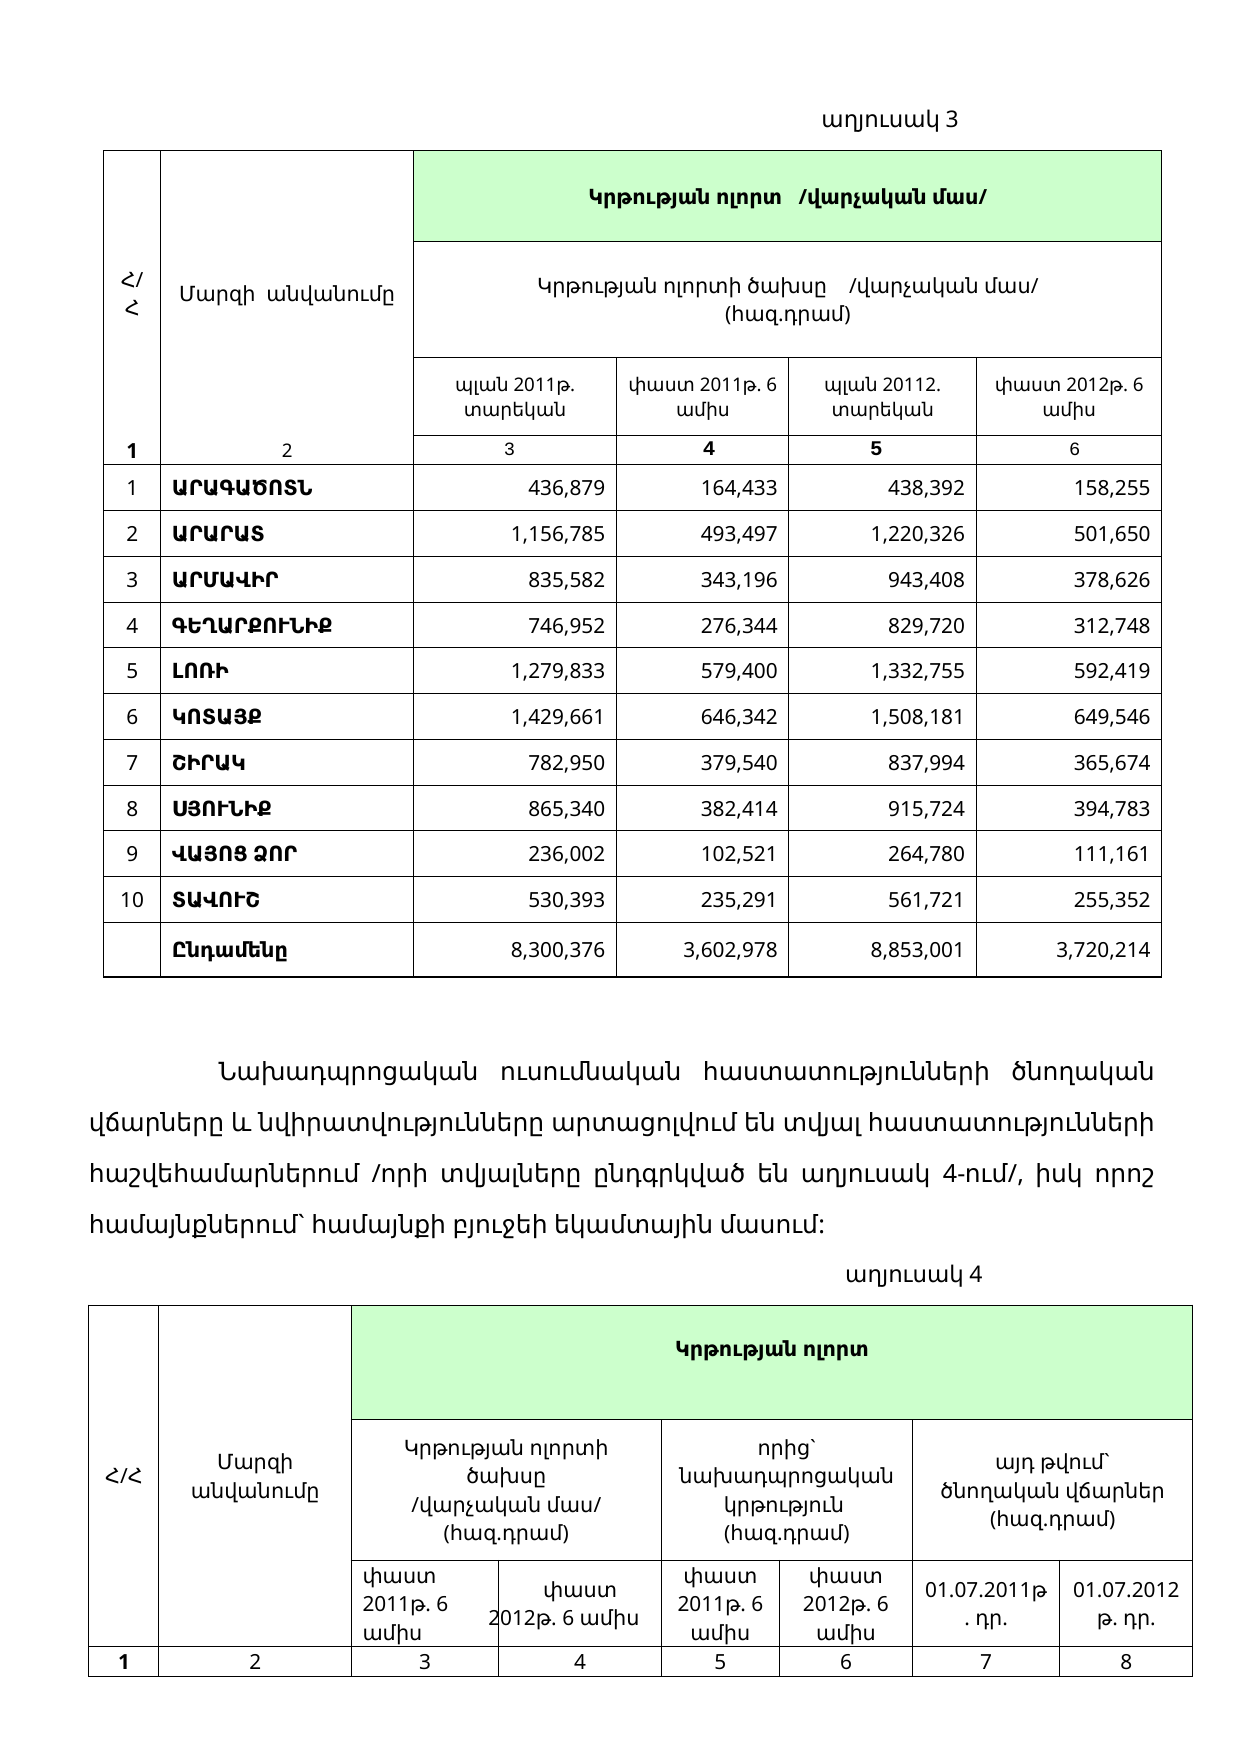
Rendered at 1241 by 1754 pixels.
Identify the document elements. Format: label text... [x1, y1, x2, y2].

table_cell 8 [1060, 1647, 1192, 1676]
table_cell 01.07.2012թ. դր. [1060, 1561, 1192, 1646]
table_cell Ընդամենը [161, 923, 413, 976]
table_cell փաստ 2011թ. 6 ամիս [662, 1561, 779, 1646]
table_cell 3 [352, 1647, 498, 1676]
table_cell 2 [161, 435, 413, 464]
table_cell 943,408 [789, 557, 976, 602]
table_cell 438,392 [789, 465, 976, 510]
table_cell 5 [662, 1647, 779, 1676]
table_cell 915,724 [789, 786, 976, 830]
table_cell 158,255 [977, 465, 1161, 510]
table_cell 382,414 [617, 786, 788, 830]
table_cell փաստ 2011թ. 6 ամիս [617, 358, 788, 435]
table_cell ՍՅՈՒՆԻՔ [161, 786, 413, 830]
table_cell 1,429,661 [414, 694, 616, 739]
table_cell 8,300,376 [414, 923, 616, 976]
table_cell 111,161 [977, 831, 1161, 876]
table_cell Կրթության ոլորտի ծախսը /վարչական մաս/ (հազ.դրամ) [352, 1420, 661, 1560]
table_cell 6 [780, 1647, 912, 1676]
table_cell փաստ 2012թ. 6 ամիս [977, 358, 1161, 435]
table_cell 276,344 [617, 603, 788, 647]
table_cell փաստ 2012թ. 6 ամիս [780, 1561, 912, 1646]
table_cell 394,783 [977, 786, 1161, 830]
table_cell ԱՐՄԱՎԻՐ [161, 557, 413, 602]
table_cell 8,853,001 [789, 923, 976, 976]
table_cell այդ թվում` ծնողական վճարներ (հազ.դրամ) [913, 1420, 1192, 1560]
table_cell որից` նախադպրոցական կրթություն (հազ.դրամ) [662, 1420, 912, 1560]
table_cell 592,419 [977, 648, 1161, 693]
table_cell 01.07.2011թ. դր. [913, 1561, 1059, 1646]
table_cell 9 [104, 831, 160, 876]
table_cell ԼՈՌԻ [161, 648, 413, 693]
table_cell 343,196 [617, 557, 788, 602]
table_cell 1 [104, 435, 160, 464]
table_cell ԿՈՏԱՅՔ [161, 694, 413, 739]
table_cell 837,994 [789, 740, 976, 784]
table_cell 865,340 [414, 786, 616, 830]
table_header Հ/Հ [89, 1306, 158, 1646]
table_cell 235,291 [617, 877, 788, 922]
table_cell 2 [159, 1647, 351, 1676]
table_cell 1 [104, 465, 160, 510]
table_header Հ/Հ [104, 151, 160, 435]
table_cell 365,674 [977, 740, 1161, 784]
table_cell 8 [104, 786, 160, 830]
table_cell 1,220,326 [789, 511, 976, 556]
text աղյուսակ 3 [89, 103, 1155, 135]
table_cell 312,748 [977, 603, 1161, 647]
table_cell 4 [499, 1647, 661, 1676]
table_header Կրթության ոլորտ /վարչական մաս/ [414, 151, 1161, 241]
table_cell 436,879 [414, 465, 616, 510]
table_cell 501,650 [977, 511, 1161, 556]
table_header Մարզի անվանումը [161, 151, 413, 435]
table_cell 530,393 [414, 877, 616, 922]
table_cell ԳԵՂԱՐՔՈՒՆԻՔ [161, 603, 413, 647]
table_cell 2 [104, 511, 160, 556]
table_cell 236,002 [414, 831, 616, 876]
table_cell 646,342 [617, 694, 788, 739]
table_cell 7 [913, 1647, 1059, 1676]
table_cell 835,582 [414, 557, 616, 602]
table_cell 102,521 [617, 831, 788, 876]
table_cell 4 [104, 603, 160, 647]
table_cell 5 [789, 436, 976, 464]
table_cell ՏԱՎՈՒՇ [161, 877, 413, 922]
table_cell 3 [104, 557, 160, 602]
table_cell ԱՐԱԳԱԾՈՏՆ [161, 465, 413, 510]
table_cell 4 [617, 436, 788, 464]
table_cell 7 [104, 740, 160, 784]
table_cell 746,952 [414, 603, 616, 647]
text Նախադպրոցական ուսումնական հաստատությունների ծնողական վճարները և նվիրատվությունները արտացոլվում են տվյալ հաստատությունների հաշվեհամարներում /որի տվյալները ընդգրկված են աղյուսակ 4-ում/, իսկ որոշ համայնքներում` համայնքի բյուջեի եկամտային մասում: [89, 1053, 1155, 1241]
table_cell 649,546 [977, 694, 1161, 739]
table_cell 1,508,181 [789, 694, 976, 739]
table_cell 1,279,833 [414, 648, 616, 693]
table_cell պլան 20112. տարեկան [789, 358, 976, 435]
table_cell 3 [414, 436, 616, 464]
table_cell 3,602,978 [617, 923, 788, 976]
table_cell 164,433 [617, 465, 788, 510]
table_cell փաստ 2012թ. 6 ամիս [499, 1561, 661, 1646]
text աղյուսակ 4 [89, 1258, 1155, 1289]
table_cell 561,721 [789, 877, 976, 922]
table_cell 1,332,755 [789, 648, 976, 693]
table_cell 264,780 [789, 831, 976, 876]
table_cell 255,352 [977, 877, 1161, 922]
table_cell ՎԱՅՈՑ ՁՈՐ [161, 831, 413, 876]
table_cell 6 [104, 694, 160, 739]
table_cell փաստ 2011թ. 6 ամիս [352, 1561, 498, 1646]
table_header Կրթության ոլորտ [352, 1306, 1192, 1419]
table_cell 6 [977, 436, 1161, 464]
table_cell 782,950 [414, 740, 616, 784]
table_cell [104, 923, 160, 976]
table_cell 829,720 [789, 603, 976, 647]
table_cell Կրթության ոլորտի ծախսը /վարչական մաս/ (հազ.դրամ) [414, 242, 1161, 357]
table_cell 5 [104, 648, 160, 693]
table_cell 1,156,785 [414, 511, 616, 556]
table_cell 378,626 [977, 557, 1161, 602]
table_header Մարզի անվանումը [159, 1306, 351, 1646]
table_cell 379,540 [617, 740, 788, 784]
table_cell պլան 2011թ. տարեկան [414, 358, 616, 435]
table_cell ԱՐԱՐԱՏ [161, 511, 413, 556]
table_cell 3,720,214 [977, 923, 1161, 976]
table_cell ՇԻՐԱԿ [161, 740, 413, 784]
table_cell 10 [104, 877, 160, 922]
table_cell 493,497 [617, 511, 788, 556]
table_cell 1 [89, 1647, 158, 1676]
table_cell 579,400 [617, 648, 788, 693]
